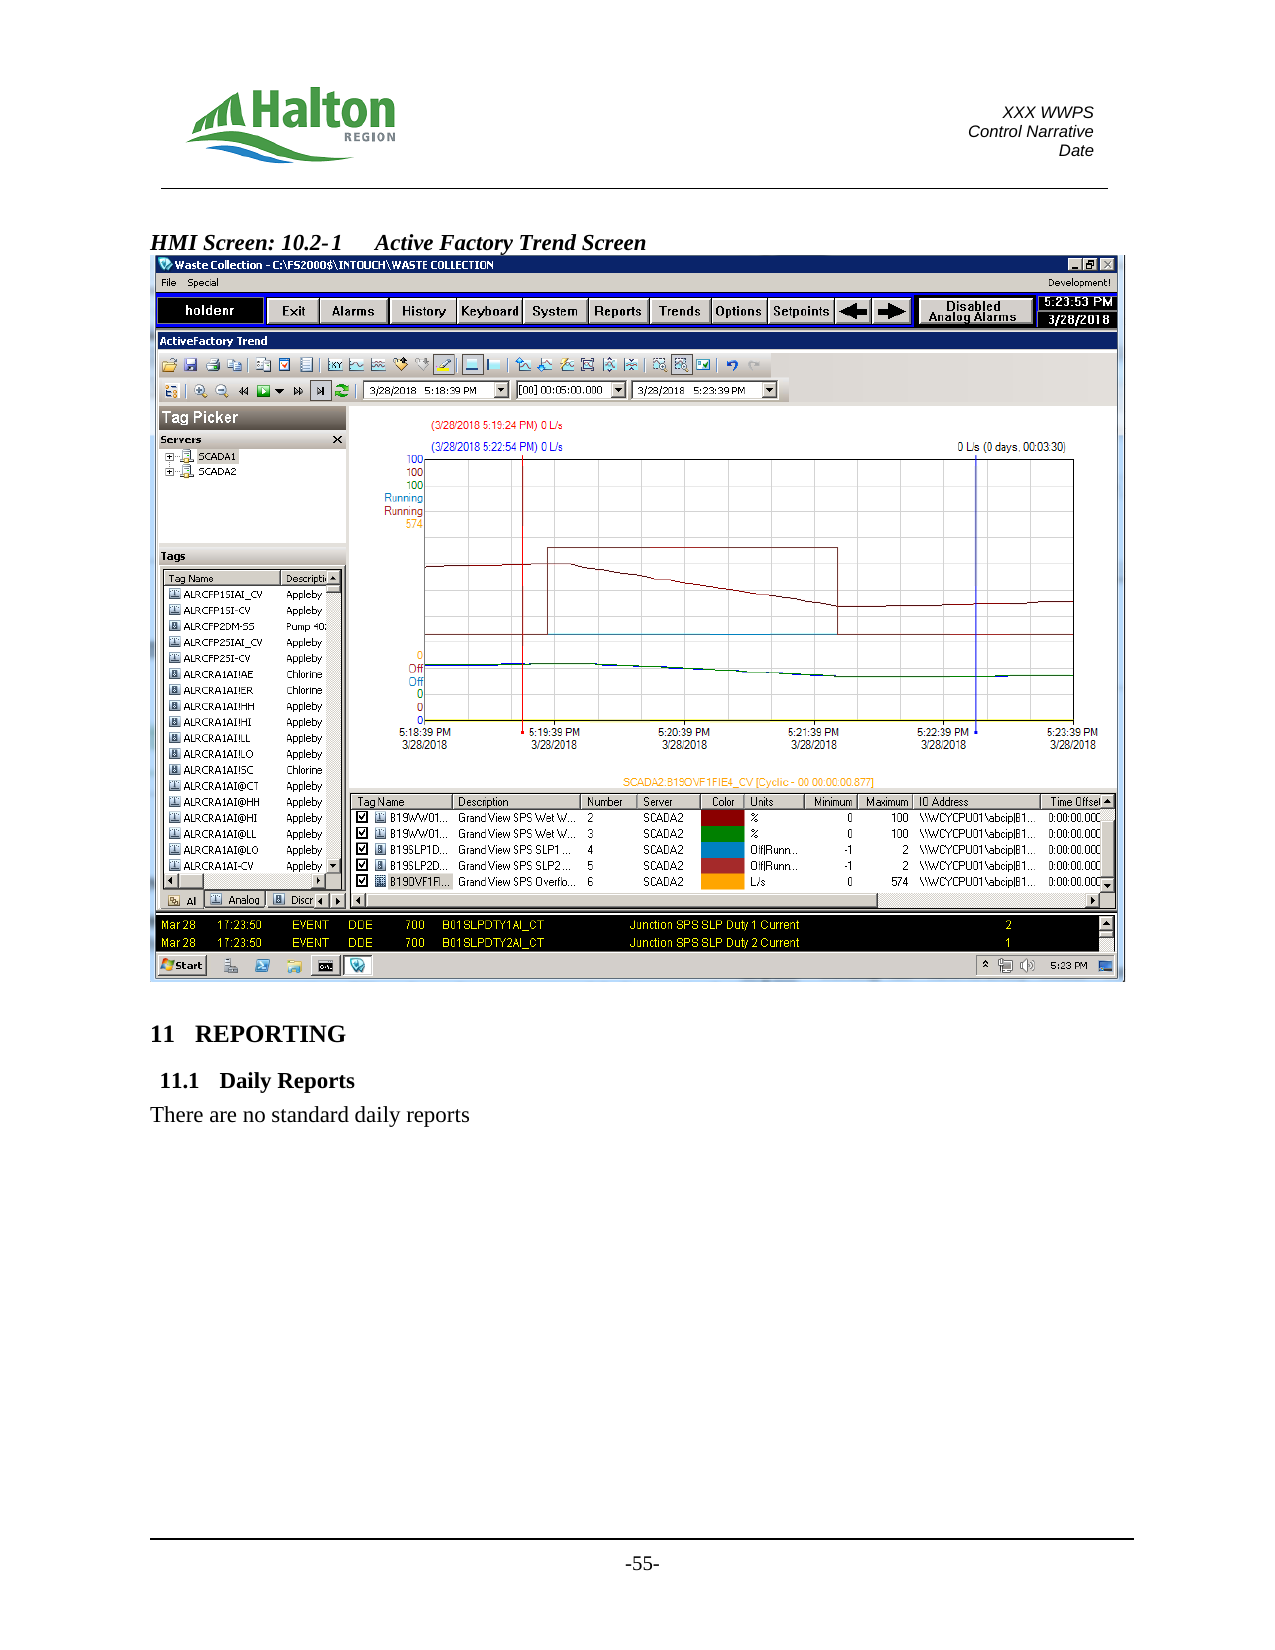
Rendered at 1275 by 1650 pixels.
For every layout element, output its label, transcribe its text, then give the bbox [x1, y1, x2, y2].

subtitle Reporting [150, 1015, 1125, 1048]
picture [172, 75, 414, 177]
picture [150, 255, 1125, 982]
subtitle Daily Reports [159, 1061, 1125, 1094]
text There are no standard daily reports [150, 1094, 1125, 1127]
